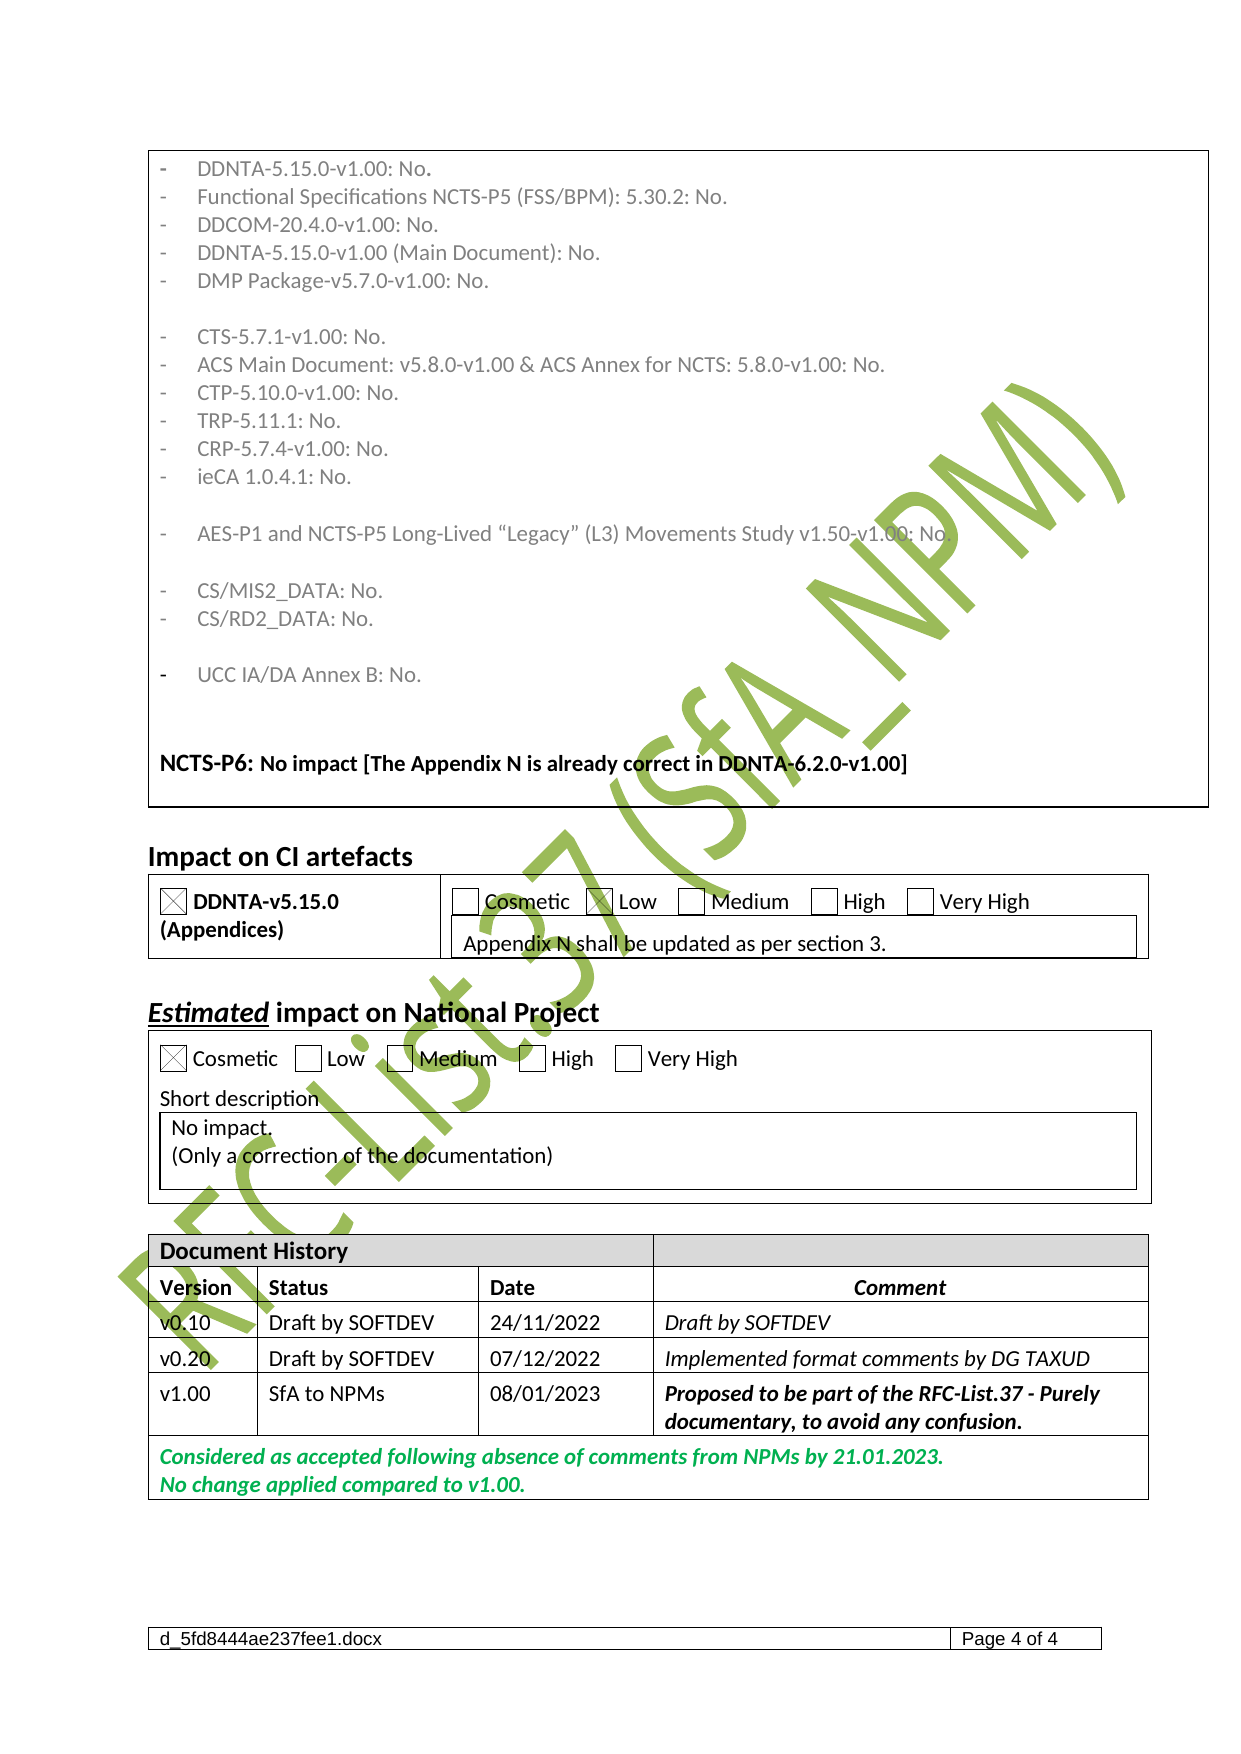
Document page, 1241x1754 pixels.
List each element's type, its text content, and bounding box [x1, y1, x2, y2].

table_cell Implemented format comments by DG TAXUD [654, 1338, 1148, 1372]
text Impact on CI artefacts [148, 838, 1102, 873]
table_cell v1.00 [149, 1373, 257, 1435]
table_cell Draft by SOFTDEV [258, 1302, 478, 1337]
table_header [654, 1235, 1148, 1266]
table_cell Considered as accepted following absence of comments from NPMs by 21.01.2023. No change applied compared to v1.00. [149, 1436, 1148, 1498]
table_header Cosmetic Low Medium High Very High Short description [149, 1031, 1151, 1203]
table_cell v0.20 [149, 1338, 257, 1372]
table_cell 07/12/2022 [479, 1338, 653, 1372]
table_header DDNTA-v5.15.0 (Appendices) [149, 875, 440, 958]
table_header Cosmetic Low Medium High Very High [441, 875, 1148, 958]
table_cell Proposed to be part of the RFC-List.37 - Purely documentary, to avoid any confusion. [654, 1373, 1148, 1435]
table_cell Draft by SOFTDEV [654, 1302, 1148, 1337]
table_cell SfA to NPMs [258, 1373, 478, 1435]
table_cell Date [479, 1267, 653, 1301]
table_cell Comment [654, 1267, 1148, 1301]
table_cell Version [149, 1267, 257, 1301]
table_cell 08/01/2023 [479, 1373, 653, 1435]
table_cell v0.10 [149, 1302, 257, 1337]
table_cell 24/11/2022 [479, 1302, 653, 1337]
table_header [149, 151, 1208, 806]
text Estimated impact on National Project [148, 994, 1102, 1030]
table_header Document History [149, 1235, 653, 1266]
table_cell Status [258, 1267, 478, 1301]
table_cell Draft by SOFTDEV [258, 1338, 478, 1372]
